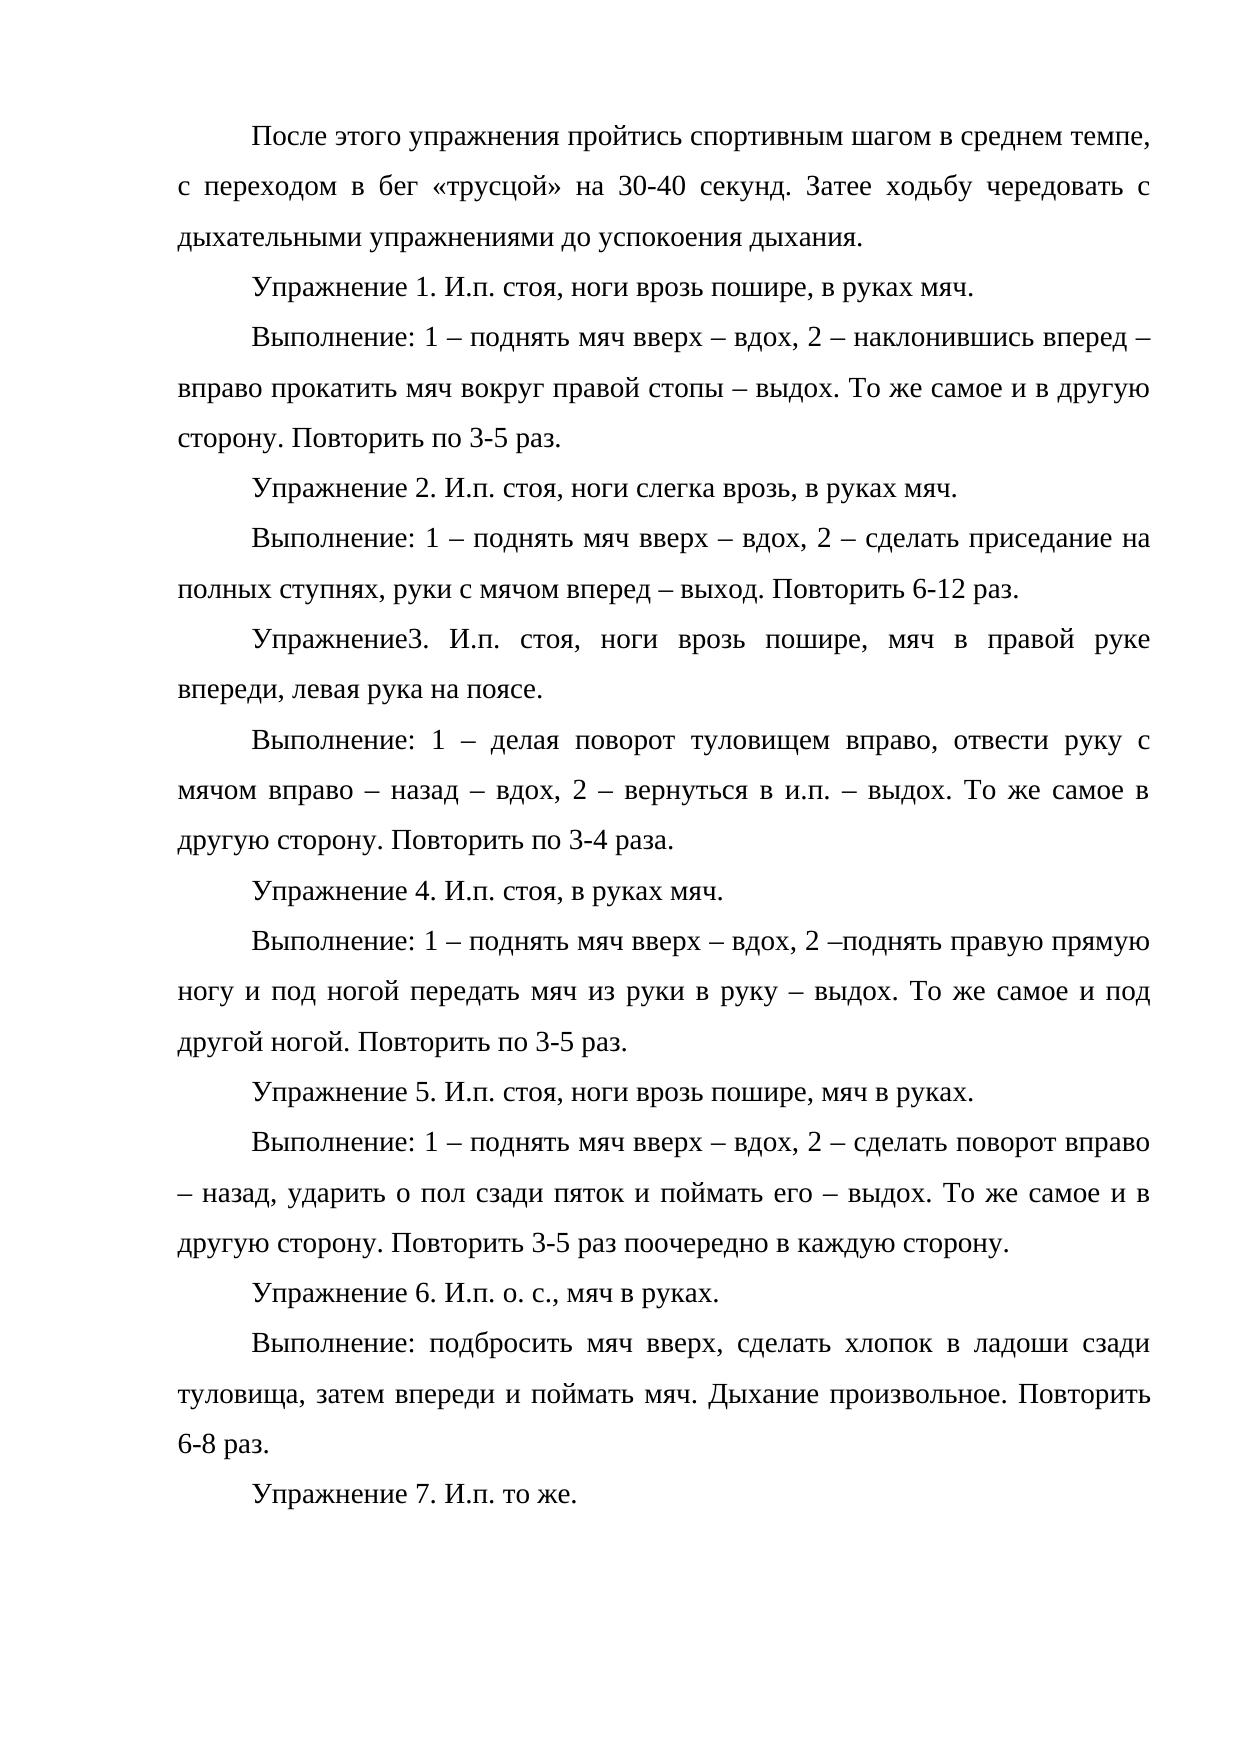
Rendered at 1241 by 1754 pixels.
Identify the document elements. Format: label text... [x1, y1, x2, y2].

text После этого упражнения пройтись спортивным шагом в среднем темпе, с переходом в бег «трусцой» на 30-40 секунд. Затее ходьбу чередовать с дыхательными упражнениями до успокоения дыхания. [177, 118, 1152, 252]
text Упражнение 5. И.п. стоя, ноги врозь пошире, мяч в руках. [177, 1074, 1152, 1108]
text Выполнение: 1 – делая поворот туловищем вправо, отвести руку с мячом вправо – назад – вдох, 2 – вернуться в и.п. – выдох. То же самое в другую сторону. Повторить по 3-4 раза. [177, 722, 1152, 856]
text Выполнение: 1 – поднять мяч вверх – вдох, 2 – наклонившись вперед – вправо прокатить мяч вокруг правой стопы – выдох. То же самое и в другую сторону. Повторить по 3-5 раз. [177, 319, 1152, 453]
text Выполнение: 1 – поднять мяч вверх – вдох, 2 –поднять правую прямую ногу и под ногой передать мяч из руки в руку – выдох. То же самое и под другой ногой. Повторить по 3-5 раз. [177, 923, 1152, 1057]
text Упражнение3. И.п. стоя, ноги врозь пошире, мяч в правой руке впереди, левая рука на поясе. [177, 621, 1152, 705]
text Упражнение 6. И.п. о. с., мяч в руках. [177, 1275, 1152, 1309]
text Выполнение: 1 – поднять мяч вверх – вдох, 2 – сделать поворот вправо – назад, ударить о пол сзади пяток и поймать его – выдох. То же самое и в другую сторону. Повторить 3-5 раз поочередно в каждую сторону. [177, 1124, 1152, 1258]
text Упражнение 2. И.п. стоя, ноги слегка врозь, в руках мяч. [177, 470, 1152, 504]
text Упражнение 4. И.п. стоя, в руках мяч. [177, 873, 1152, 906]
text Упражнение 1. И.п. стоя, ноги врозь пошире, в руках мяч. [177, 269, 1152, 303]
text Выполнение: 1 – поднять мяч вверх – вдох, 2 – сделать приседание на полных ступнях, руки с мячом вперед – выход. Повторить 6-12 раз. [177, 521, 1152, 604]
text Выполнение: подбросить мяч вверх, сделать хлопок в ладоши сзади туловища, затем впереди и поймать мяч. Дыхание произвольное. Повторить 6-8 раз. [177, 1326, 1152, 1460]
text Упражнение 7. И.п. то же. [177, 1477, 1152, 1510]
